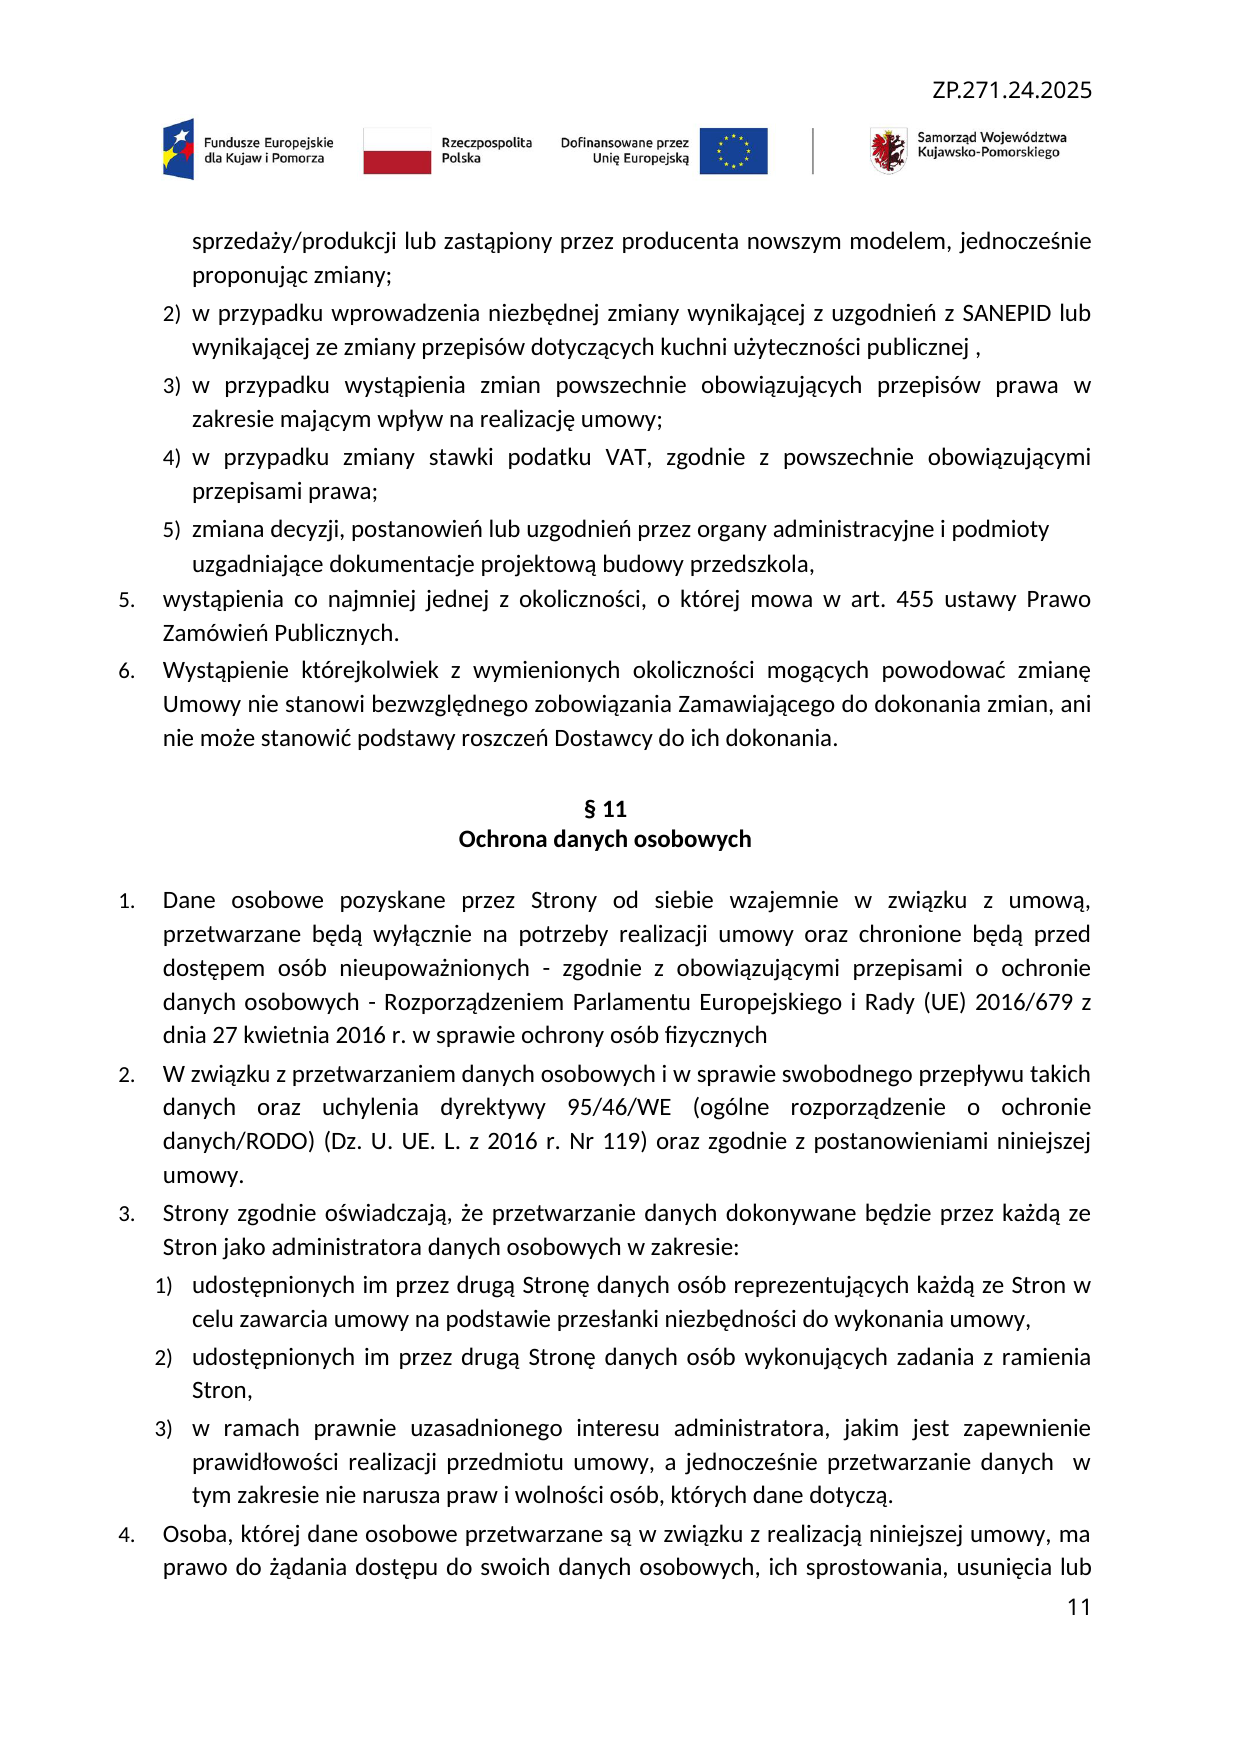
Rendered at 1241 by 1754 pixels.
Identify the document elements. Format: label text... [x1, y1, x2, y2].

text § 11 [118, 793, 1093, 823]
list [163, 225, 1093, 290]
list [118, 1518, 1093, 1582]
list w przypadku wprowadzenia niezbędnej zmiany wynikającej z uzgodnień z SANEPID lub wynikającej ze zmiany przepisów dotyczących kuchni użyteczności publicznej , [163, 297, 1093, 362]
list wystąpienia co najmniej jednej z okoliczności, o której mowa w art. 455 ustawy Prawo Zamówień Publicznych. [118, 583, 1093, 647]
list Wystąpienie którejkolwiek z wymienionych okoliczności mogących powodować zmianę Umowy nie stanowi bezwzględnego zobowiązania Zamawiającego do dokonania zmian, ani nie może stanowić podstawy roszczeń Dostawcy do ich dokonania. [118, 655, 1093, 753]
list udostępnionych im przez drugą Stronę danych osób reprezentujących każdą ze Stron w celu zawarcia umowy na podstawie przesłanki niezbędności do wykonania umowy, [154, 1269, 1093, 1333]
list Strony zgodnie oświadczają, że przetwarzanie danych dokonywane będzie przez każdą ze Stron jako administratora danych osobowych w zakresie: [118, 1197, 1093, 1262]
list w ramach prawnie uzasadnionego interesu administratora, jakim jest zapewnienie prawidłowości realizacji przedmiotu umowy, a jednocześnie przetwarzanie danych w tym zakresie nie narusza praw i wolności osób, których dane dotyczą. [154, 1412, 1093, 1510]
list zmiana decyzji, postanowień lub uzgodnień przez organy administracyjne i podmioty uzgadniające dokumentacje projektową budowy przedszkola, [162, 513, 1093, 578]
list udostępnionych im przez drugą Stronę danych osób wykonujących zadania z ramienia Stron, [154, 1341, 1093, 1404]
list w przypadku zmiany stawki podatku VAT, zgodnie z powszechnie obowiązującymi przepisami prawa; [163, 441, 1093, 505]
list Dane osobowe pozyskane przez Strony od siebie wzajemnie w związku z umową, przetwarzane będą wyłącznie na potrzeby realizacji umowy oraz chronione będą przed dostępem osób nieupoważnionych - zgodnie z obowiązującymi przepisami o ochronie danych osobowych - Rozporządzeniem Parlamentu Europejskiego i Rady (UE) 2016/679 z dnia 27 kwietnia 2016 r. w sprawie ochrony osób fizycznych [118, 884, 1093, 1050]
list W związku z przetwarzaniem danych osobowych i w sprawie swobodnego przepływu takich danych oraz uchylenia dyrektywy 95/46/WE (ogólne rozporządzenie o ochronie danych/RODO) (Dz. U. UE. L. z 2016 r. Nr 119) oraz zgodnie z postanowieniami niniejszej umowy. [118, 1058, 1093, 1190]
list w przypadku wystąpienia zmian powszechnie obowiązujących przepisów prawa w zakresie mającym wpływ na realizację umowy; [163, 369, 1093, 433]
text Ochrona danych osobowych [118, 823, 1093, 854]
